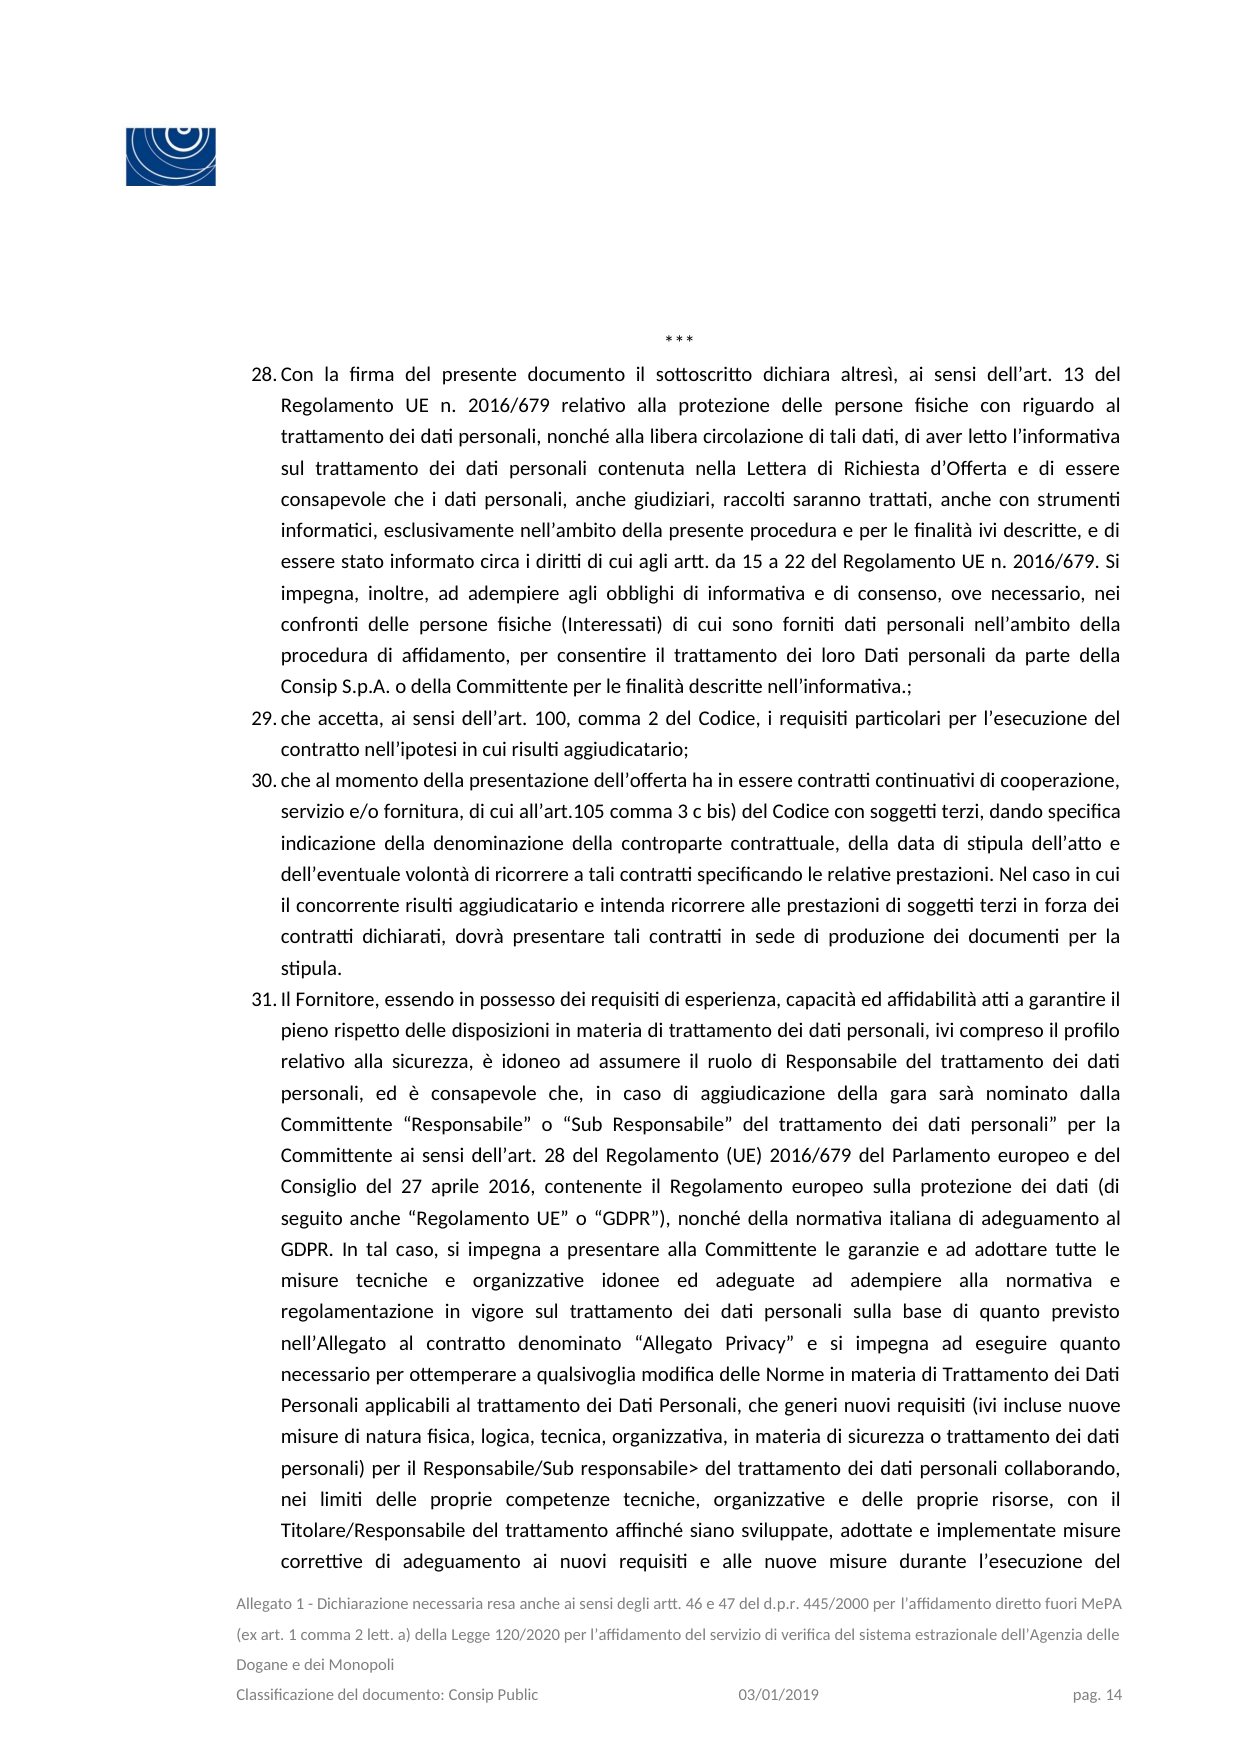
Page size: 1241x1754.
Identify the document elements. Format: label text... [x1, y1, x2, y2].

list che al momento della presentazione dell’offerta ha in essere contratti continuativi di cooperazione, servizio e/o fornitura, di cui all’art.105 comma 3 c bis) del Codice con soggetti terzi, dando specifica indicazione della denominazione della controparte contrattuale, della data di stipula dell’atto e dell’eventuale volontà di ricorrere a tali contratti specificando le relative prestazioni. Nel caso in cui il concorrente risulti aggiudicatario e intenda ricorrere alle prestazioni di soggetti terzi in forza dei contratti dichiarati, dovrà presentare tali contratti in sede di produzione dei documenti per la stipula. [251, 762, 1122, 981]
list *** [236, 325, 1122, 356]
list che accetta, ai sensi dell’art. 100, comma 2 del Codice, i requisiti particolari per l’esecuzione del contratto nell’ipotesi in cui risulti aggiudicatario; [251, 700, 1122, 762]
list Con la firma del presente documento il sottoscritto dichiara altresì, ai sensi dell’art. 13 del Regolamento UE n. 2016/679 relativo alla protezione delle persone fisiche con riguardo al trattamento dei dati personali, nonché alla libera circolazione di tali dati, di aver letto l’informativa sul trattamento dei dati personali contenuta nella Lettera di Richiesta d’Offerta e di essere consapevole che i dati personali, anche giudiziari, raccolti saranno trattati, anche con strumenti informatici, esclusivamente nell’ambito della presente procedura e per le finalità ivi descritte, e di essere stato informato circa i diritti di cui agli artt. da 15 a 22 del Regolamento UE n. 2016/679. Si impegna, inoltre, ad adempiere agli obblighi di informativa e di consenso, ove necessario, nei confronti delle persone fisiche (Interessati) di cui sono forniti dati personali nell’ambito della procedura di affidamento, per consentire il trattamento dei loro Dati personali da parte della Consip S.p.A. o della Committente per le finalità descritte nell’informativa.; [251, 356, 1122, 700]
picture [0, 0, 216, 185]
